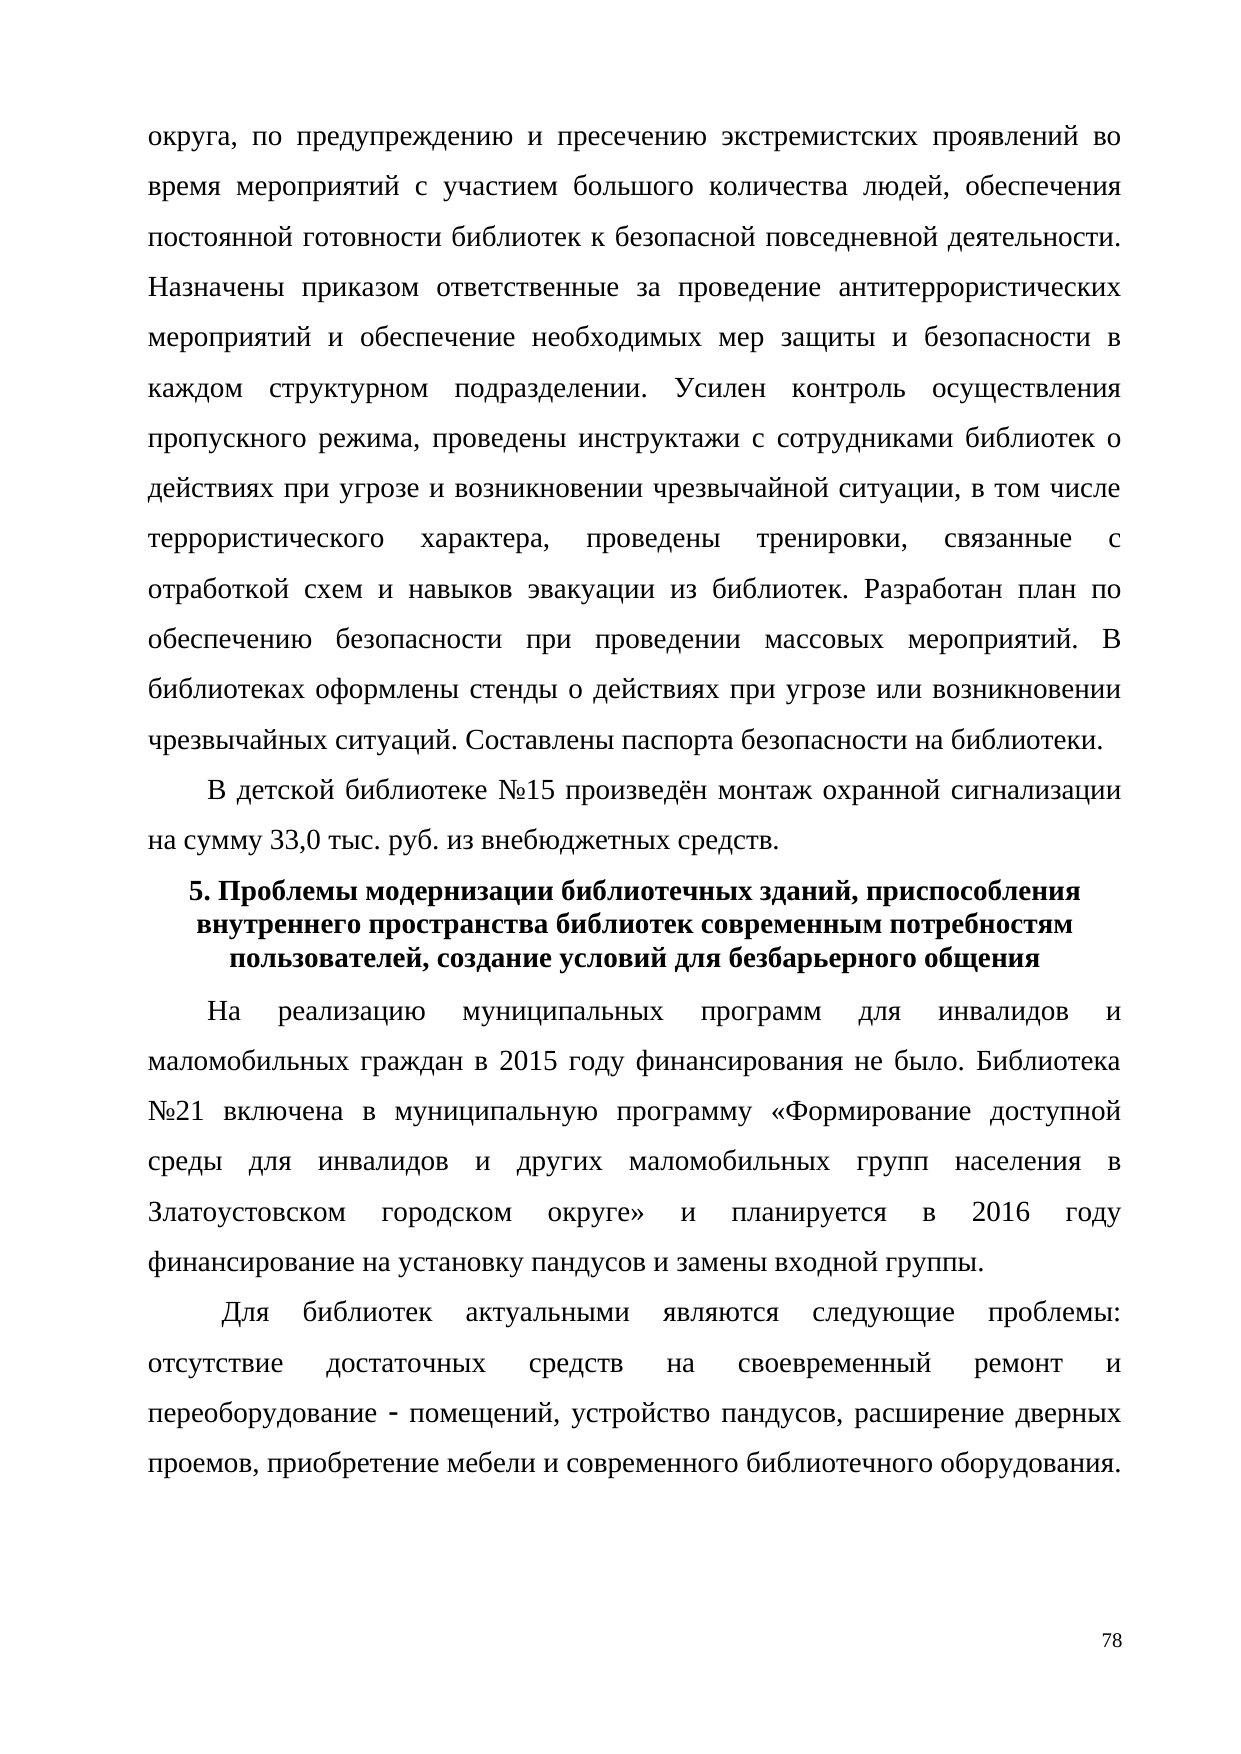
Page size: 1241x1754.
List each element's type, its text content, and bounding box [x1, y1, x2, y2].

text Для библиотек актуальными являются следующие проблемы: отсутствие достаточных средств на своевременный ремонт и переоборудование помещений, устройство пандусов, расширение дверных проемов, приобретение мебели и современного библиотечного оборудования. [148, 1294, 1122, 1479]
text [148, 118, 1122, 755]
text 5. Проблемы модернизации библиотечных зданий, приспособления внутреннего пространства библиотек современным потребностям пользователей, создание условий для безбарьерного общения [148, 873, 1122, 973]
text В детской библиотеке №15 произведён монтаж охранной сигнализации на сумму 33,0 тыс. руб. из внебюджетных средств. [148, 772, 1122, 856]
text На реализацию муниципальных программ для инвалидов и маломобильных граждан в 2015 году финансирования не было. Библиотека №21 включена в муниципальную программу «Формирование доступной среды для инвалидов и других маломобильных групп населения в Златоустовском городском округе» и планируется в 2016 году финансирование на установку пандусов и замены входной группы. [148, 993, 1122, 1278]
